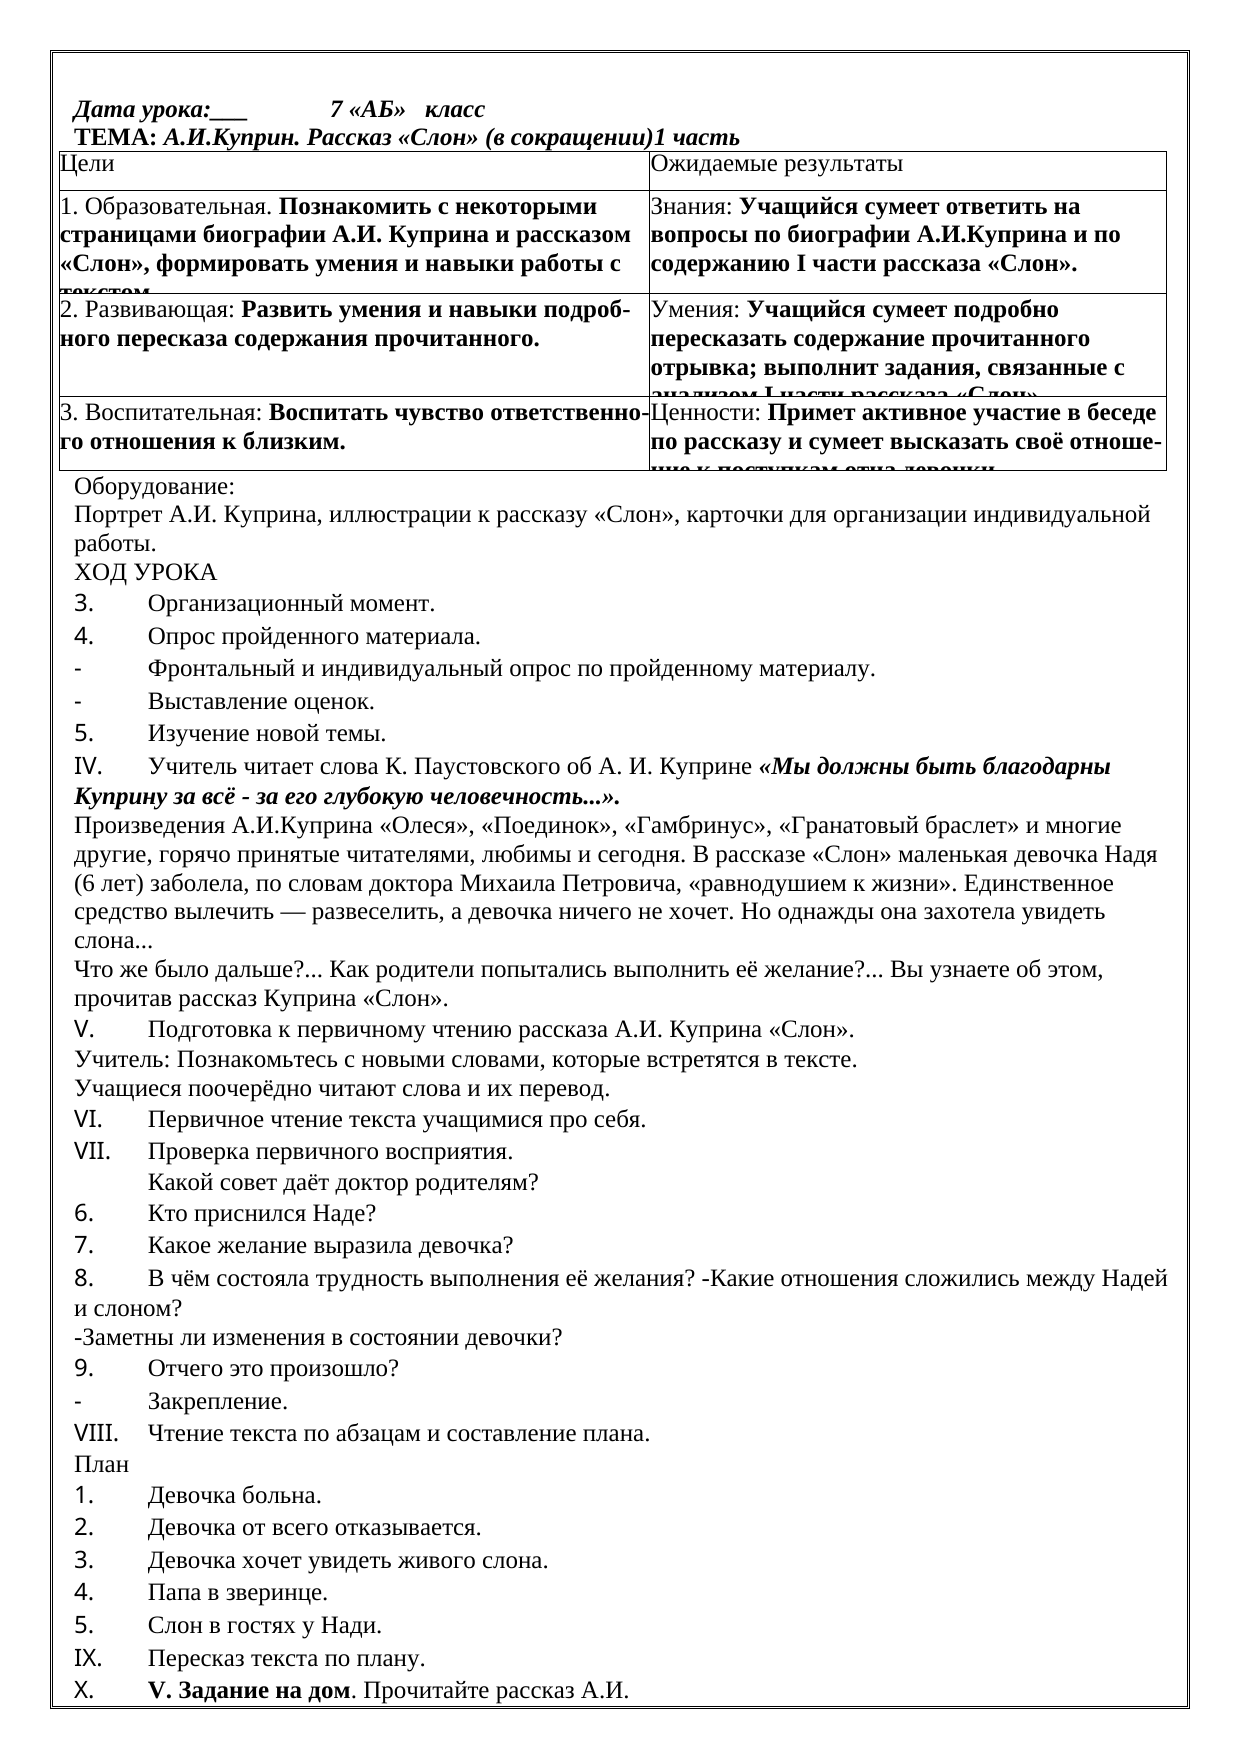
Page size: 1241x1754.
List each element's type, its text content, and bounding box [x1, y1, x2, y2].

table_cell 3. Воспитательная: Воспитать чувство ответственного отношения к близким. [60, 397, 649, 470]
text Портрет А.И. Куприна, иллюстрации к рассказу «Слон», карточки для организации индивидуальной работы. [74, 499, 1181, 557]
text Учитель: Познакомьтесь с новыми словами, которые встретятся в тексте. [74, 1044, 1181, 1073]
text Что же было дальше?... Как родители попытались выполнить её желание?... Вы узнаете об этом, прочитав рассказ Куприна «Слон». [74, 954, 1181, 1011]
list В чём состояла трудность выполнения её желания? -Какие отношения сложились между Надей и слоном? [74, 1261, 1181, 1322]
table_cell Знания: Учащийся сумеет ответить на вопросы по биографии А.И.Куприна и по содержанию I части рассказа «Слон». [650, 191, 1166, 293]
table_cell Умения: Учащийся сумеет подробно пересказать содержание прочитанного отрывка; выполнит задания, связанные с анализом I части рассказа «Слон». [650, 294, 1166, 396]
text Дата урока:___ 7 «АБ» класс [74, 94, 1181, 122]
list Кто приснился Наде? [74, 1196, 1181, 1228]
text Произведения А.И.Куприна «Олеся», «Поединок», «Гамбринус», «Гранатовый браслет» и многие другие, горячо принятые читателями, любимы и сегодня. В рассказе «Слон» маленькая девочка Надя (6 лет) заболела, по словам доктора Михаила Петровича, «равнодушием к жизни». Единственное средство вылечить — развеселить, а девочка ничего не хочет. Но однажды она захотела увидеть слона... [74, 810, 1181, 954]
list Девочка от всего отказывается. [74, 1510, 1181, 1543]
table_cell 1. Образовательная. Познакомить с некоторыми страницами биографии А.И. Куприна и рассказом «Слон», формировать умения и навыки работы с текстом. [60, 191, 649, 293]
list Чтение текста по абзацам и составление плана. [74, 1416, 1181, 1449]
list Папа в зверинце. [74, 1575, 1181, 1608]
table_header Ожидаемые результаты [650, 152, 1166, 190]
text ТЕМА: А.И.Куприн. Рассказ «Слон» (в сокращении)1 часть [74, 122, 1181, 151]
list V. Задание на дом. Прочитайте рассказ А.И. [74, 1673, 1181, 1706]
list Отчего это произошло? [74, 1351, 1181, 1383]
table_header Цели [60, 152, 649, 190]
text ХОД УРОКА [74, 557, 1181, 586]
list Девочка больна. [74, 1477, 1181, 1510]
text -Заметны ли изменения в состоянии девочки? [74, 1322, 1181, 1351]
list Фронтальный и индивидуальный опрос по пройденному материалу. [74, 651, 1181, 684]
table_cell 2. Развивающая: Развить умения и навыки подробного пересказа содержания прочитанного. [60, 294, 649, 396]
list Организационный момент. [74, 586, 1181, 618]
list Слон в гостях у Нади. [74, 1608, 1181, 1640]
list Проверка первичного восприятия. [74, 1134, 1181, 1167]
list Пересказ текста по плану. [74, 1640, 1181, 1673]
text План [74, 1449, 1181, 1477]
text Какой совет даёт доктор родителям? [74, 1167, 1181, 1196]
list Закрепление. [74, 1383, 1181, 1416]
list Девочка хочет увидеть живого слона. [74, 1543, 1181, 1575]
list Подготовка к первичному чтению рассказа А.И. Куприна «Слон». [74, 1011, 1181, 1044]
list Первичное чтение текста учащимися про себя. [74, 1102, 1181, 1134]
text Учащиеся поочерёдно читают слова и их перевод. [74, 1073, 1181, 1102]
list Учитель читает слова К. Паустовского об А. И. Куприне «Мы должны быть благодарны Куприну за всё - за его глубокую человечность...». [74, 749, 1181, 810]
text Оборудование: [74, 471, 1181, 499]
list Опрос пройденного материала. [74, 618, 1181, 651]
list Выставление оценок. [74, 684, 1181, 716]
list Изучение новой темы. [74, 716, 1181, 749]
list Какое желание выразила девочка? [74, 1228, 1181, 1261]
table_cell Ценности: Примет активное участие в беседе по рассказу и сумеет высказать своё отношение к поступкам отца девочки. [650, 397, 1166, 470]
